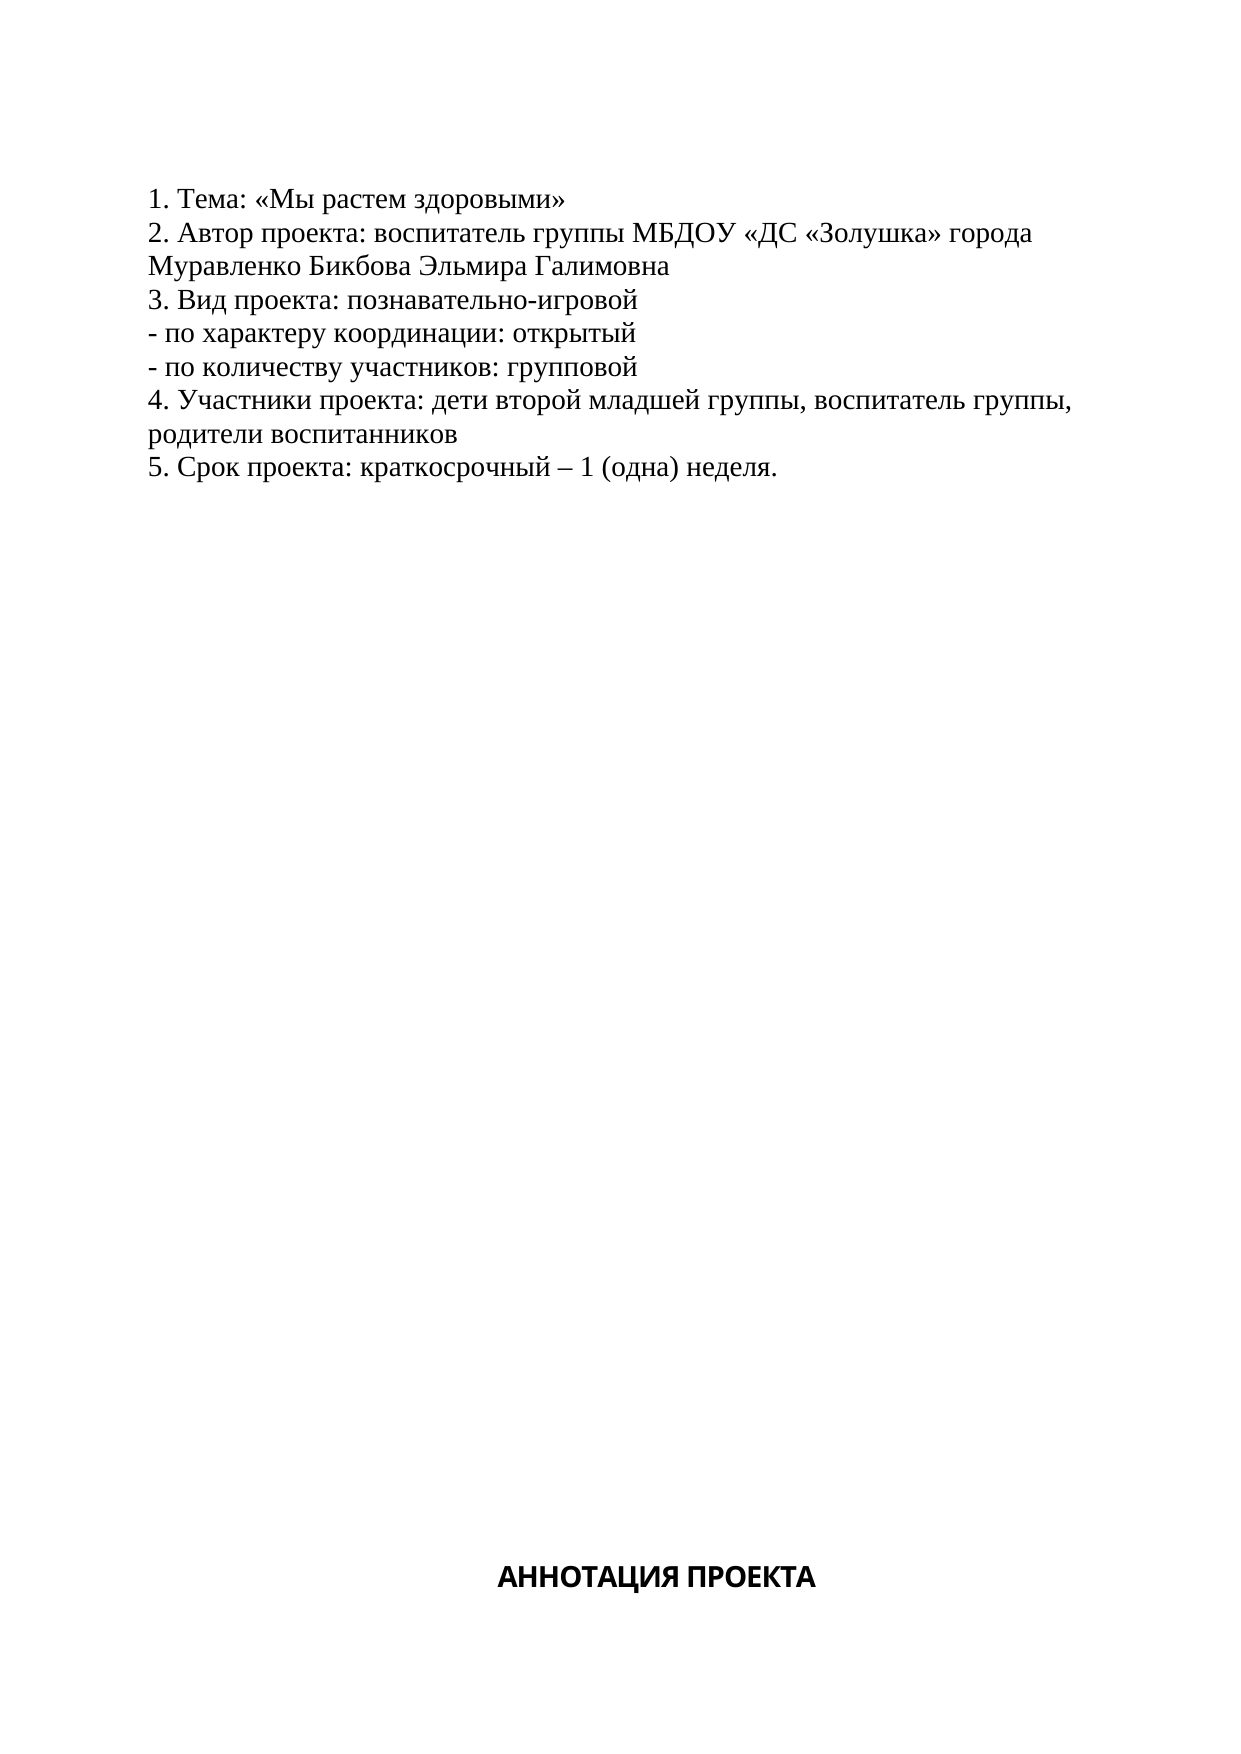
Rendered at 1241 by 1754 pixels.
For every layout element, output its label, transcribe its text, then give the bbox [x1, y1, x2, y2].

text АННОТАЦИЯ ПРОЕКТА [148, 1556, 1092, 1596]
text 2. Автор проекта: воспитатель группы МБДОУ «ДС «Золушка» города [148, 215, 1092, 248]
text 5. Срок проекта: краткосрочный – 1 (одна) неделя. [148, 449, 1092, 483]
text 3. Вид проекта: познавательно-игровой [148, 282, 1092, 315]
text Муравленко Бикбова Эльмира Галимовна [148, 248, 1092, 282]
text 1. Тема: «Мы растем здоровыми» [148, 181, 1092, 215]
text - по характеру координации: открытый [148, 315, 1092, 349]
text 4. Участники проекта: дети второй младшей группы, воспитатель группы, родители воспитанников [148, 382, 1092, 449]
text - по количеству участников: групповой [148, 349, 1092, 382]
